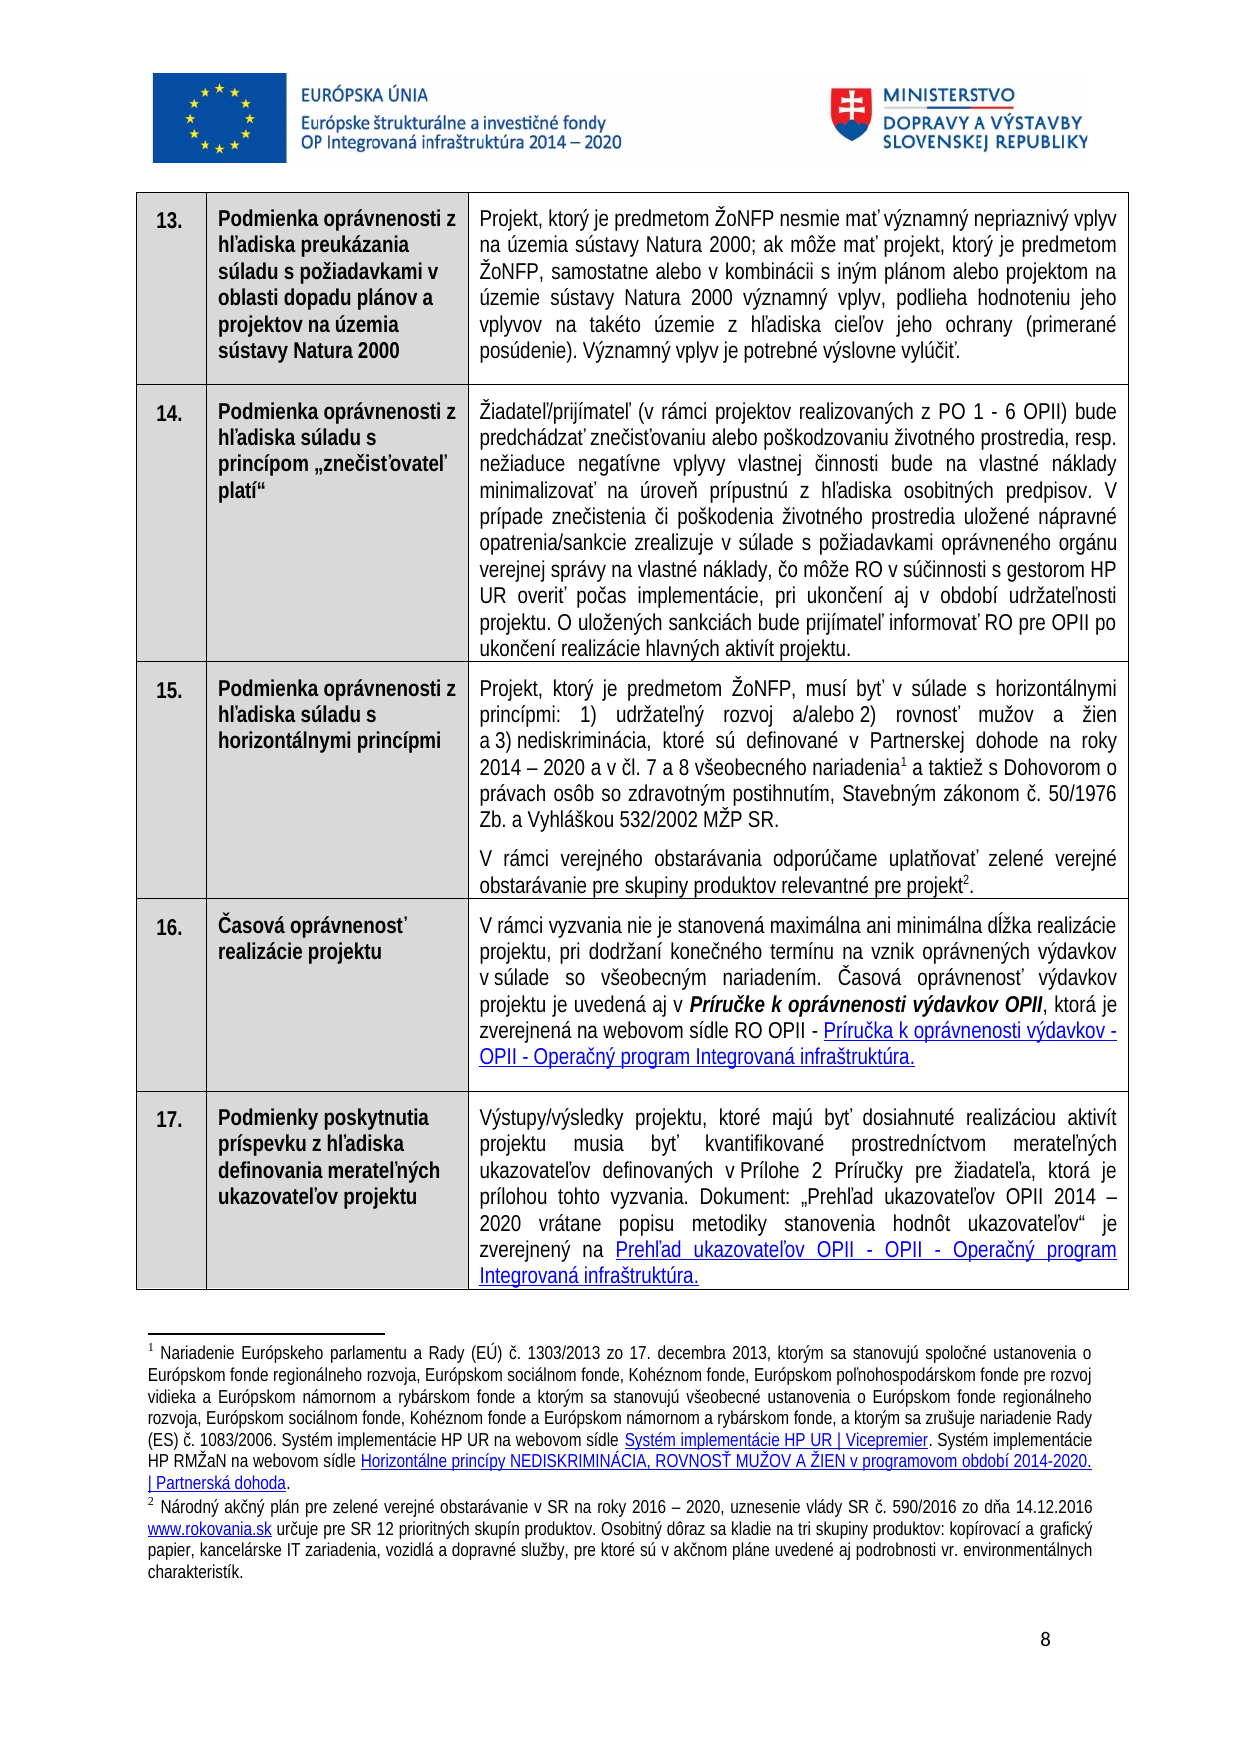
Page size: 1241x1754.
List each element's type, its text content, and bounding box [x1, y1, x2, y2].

table_cell Podmienka oprávnenosti z hľadiska súladu s horizontálnymi princípmi [207, 662, 468, 898]
table_cell Podmienka oprávnenosti z hľadiska preukázania súladu s požiadavkami v oblasti dopadu plánov a projektov na územia sústavy Natura 2000 [207, 193, 468, 384]
table_cell V rámci vyzvania nie je stanovená maximálna ani minimálna dĺžka realizácie projektu, pri dodržaní konečného termínu na vznik oprávnených výdavkov v súlade so všeobecným nariadením. Časová oprávnenosť výdavkov projektu je uvedená aj v Príručke k oprávnenosti výdavkov OPII, ktorá je zverejnená na webovom sídle RO OPII - Príručka k oprávnenosti výdavkov - OPII - Operačný program Integrovaná infraštruktúra. [469, 899, 1128, 1091]
table_cell [137, 193, 206, 384]
table_cell [137, 662, 206, 898]
table_cell Projekt, ktorý je predmetom ŽoNFP, musí byť v súlade s horizontálnymi princípmi: 1) udržateľný rozvoj a/alebo 2) rovnosť mužov a žien a 3) nediskriminácia, ktoré sú definované v Partnerskej dohode na roky 2014 – 2020 a v čl. 7 a 8 všeobecného nariadenia a taktiež s Dohovorom o právach osôb so zdravotným postihnutím, Stavebným zákonom č. 50/1976 Zb. a Vyhláškou 532/2002 MŽP SR. V rámci verejného obstarávania odporúčame uplatňovať zelené verejné obstarávanie pre skupiny produktov relevantné pre projekt. [469, 662, 1128, 898]
table_cell [137, 899, 206, 1091]
table_cell Podmienka oprávnenosti z hľadiska súladu s princípom „znečisťovateľ platí“ [207, 385, 468, 661]
table_cell [137, 385, 206, 661]
table_cell Výstupy/výsledky projektu, ktoré majú byť dosiahnuté realizáciou aktivít projektu musia byť kvantifikované prostredníctvom merateľných ukazovateľov definovaných v Prílohe 2 Príručky pre žiadateľa, ktorá je prílohou tohto vyzvania. Dokument: „Prehľad ukazovateľov OPII 2014 – 2020 vrátane popisu metodiky stanovenia hodnôt ukazovateľov“ je zverejnený na Prehľad ukazovateľov OPII - OPII - Operačný program Integrovaná infraštruktúra. [469, 1092, 1128, 1288]
table_cell Časová oprávnenosť realizácie projektu [207, 899, 468, 1091]
table_cell [137, 1092, 206, 1288]
table_cell Podmienky poskytnutia príspevku z hľadiska definovania merateľných ukazovateľov projektu [207, 1092, 468, 1288]
table_cell Žiadateľ/prijímateľ (v rámci projektov realizovaných z PO 1 - 6 OPII) bude predchádzať znečisťovaniu alebo poškodzovaniu životného prostredia, resp. nežiaduce negatívne vplyvy vlastnej činnosti bude na vlastné náklady minimalizovať na úroveň prípustnú z hľadiska osobitných predpisov. V prípade znečistenia či poškodenia životného prostredia uložené nápravné opatrenia/sankcie zrealizuje v súlade s požiadavkami oprávneného orgánu verejnej správy na vlastné náklady, čo môže RO v súčinnosti s gestorom HP UR overiť počas implementácie, pri ukončení aj v období udržateľnosti projektu. O uložených sankciách bude prijímateľ informovať RO pre OPII po ukončení realizácie hlavných aktivít projektu. [469, 385, 1128, 661]
picture [152, 73, 1088, 163]
table_cell Projekt, ktorý je predmetom ŽoNFP nesmie mať významný nepriaznivý vplyv na územia sústavy Natura 2000; ak môže mať projekt, ktorý je predmetom ŽoNFP, samostatne alebo v kombinácii s iným plánom alebo projektom na územie sústavy Natura 2000 významný vplyv, podlieha hodnoteniu jeho vplyvov na takéto územie z hľadiska cieľov jeho ochrany (primerané posúdenie). Významný vplyv je potrebné výslovne vylúčiť. [469, 193, 1128, 384]
